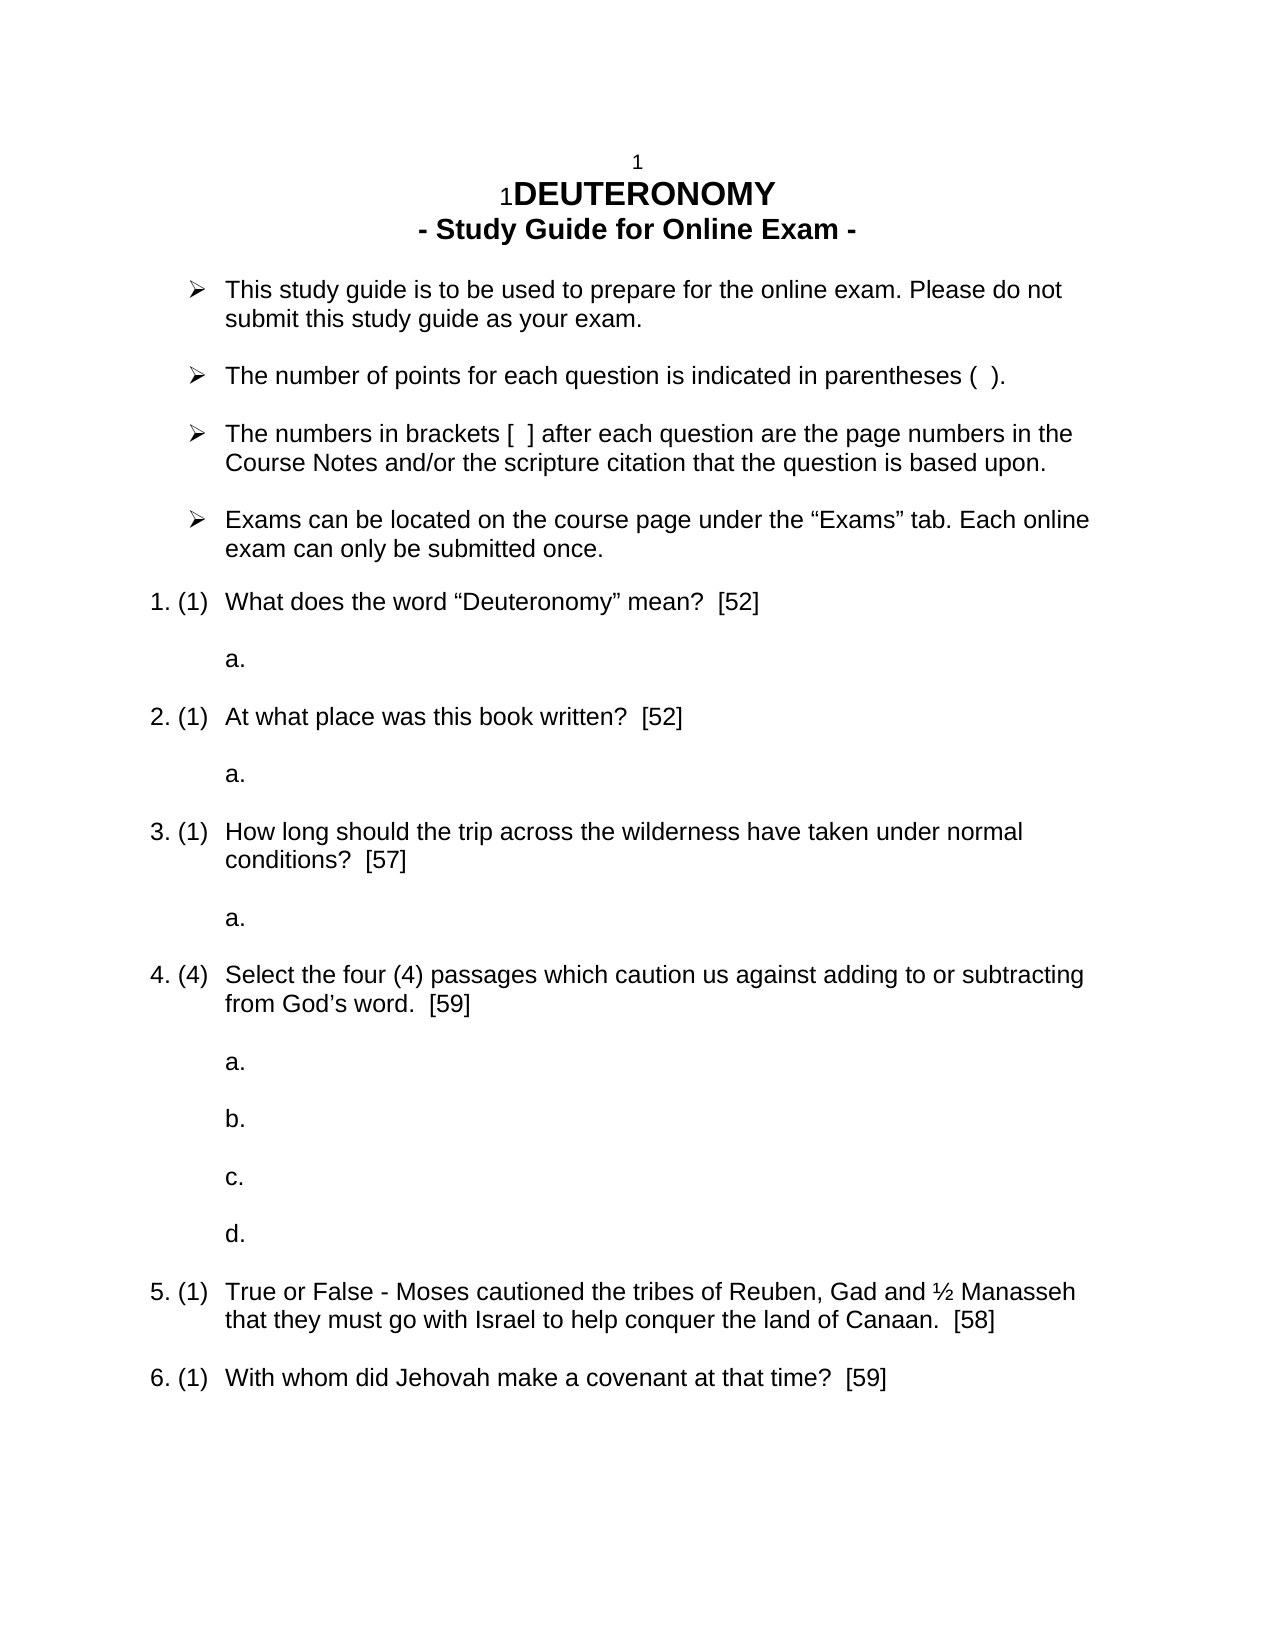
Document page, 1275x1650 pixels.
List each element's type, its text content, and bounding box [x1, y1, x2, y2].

list The numbers in brackets [ ] after each question are the page numbers in the Course Notes and/or the scripture citation that the question is based upon. [187, 419, 1125, 476]
list This study guide is to be used to prepare for the online exam. Please do not submit this study guide as your exam. [187, 275, 1125, 332]
text c. [150, 1162, 1125, 1190]
text 4. (4) Select the four (4) passages which caution us against adding to or subtracting from God’s word. [59] [150, 960, 1125, 1018]
text - Study Guide for Online Exam - [150, 212, 1125, 246]
text a. [150, 1047, 1125, 1075]
text a. [150, 759, 1125, 788]
text 6. (1) With whom did Jehovah make a covenant at that time? [59] [150, 1363, 1125, 1392]
text d. [150, 1219, 1125, 1248]
text a. [150, 903, 1125, 932]
text a. [150, 644, 1125, 673]
text b. [150, 1104, 1125, 1133]
text 5. (1) True or False - Moses cautioned the tribes of Reuben, Gad and ½ Manasseh that they must go with Israel to help conquer the land of Canaan. [58] [150, 1277, 1125, 1334]
text 1. (1) What does the word “Deuteronomy” mean? [52] [150, 587, 1125, 615]
text 2. (1) At what place was this book written? [52] [150, 702, 1125, 730]
text DEUTERONOMY [150, 150, 1125, 212]
list Exams can be located on the course page under the “Exams” tab. Each online exam can only be submitted once. [187, 505, 1125, 563]
text 3. (1) How long should the trip across the wilderness have taken under normal conditions? [57] [150, 817, 1125, 874]
list The number of points for each question is indicated in parentheses ( ). [187, 361, 1125, 390]
